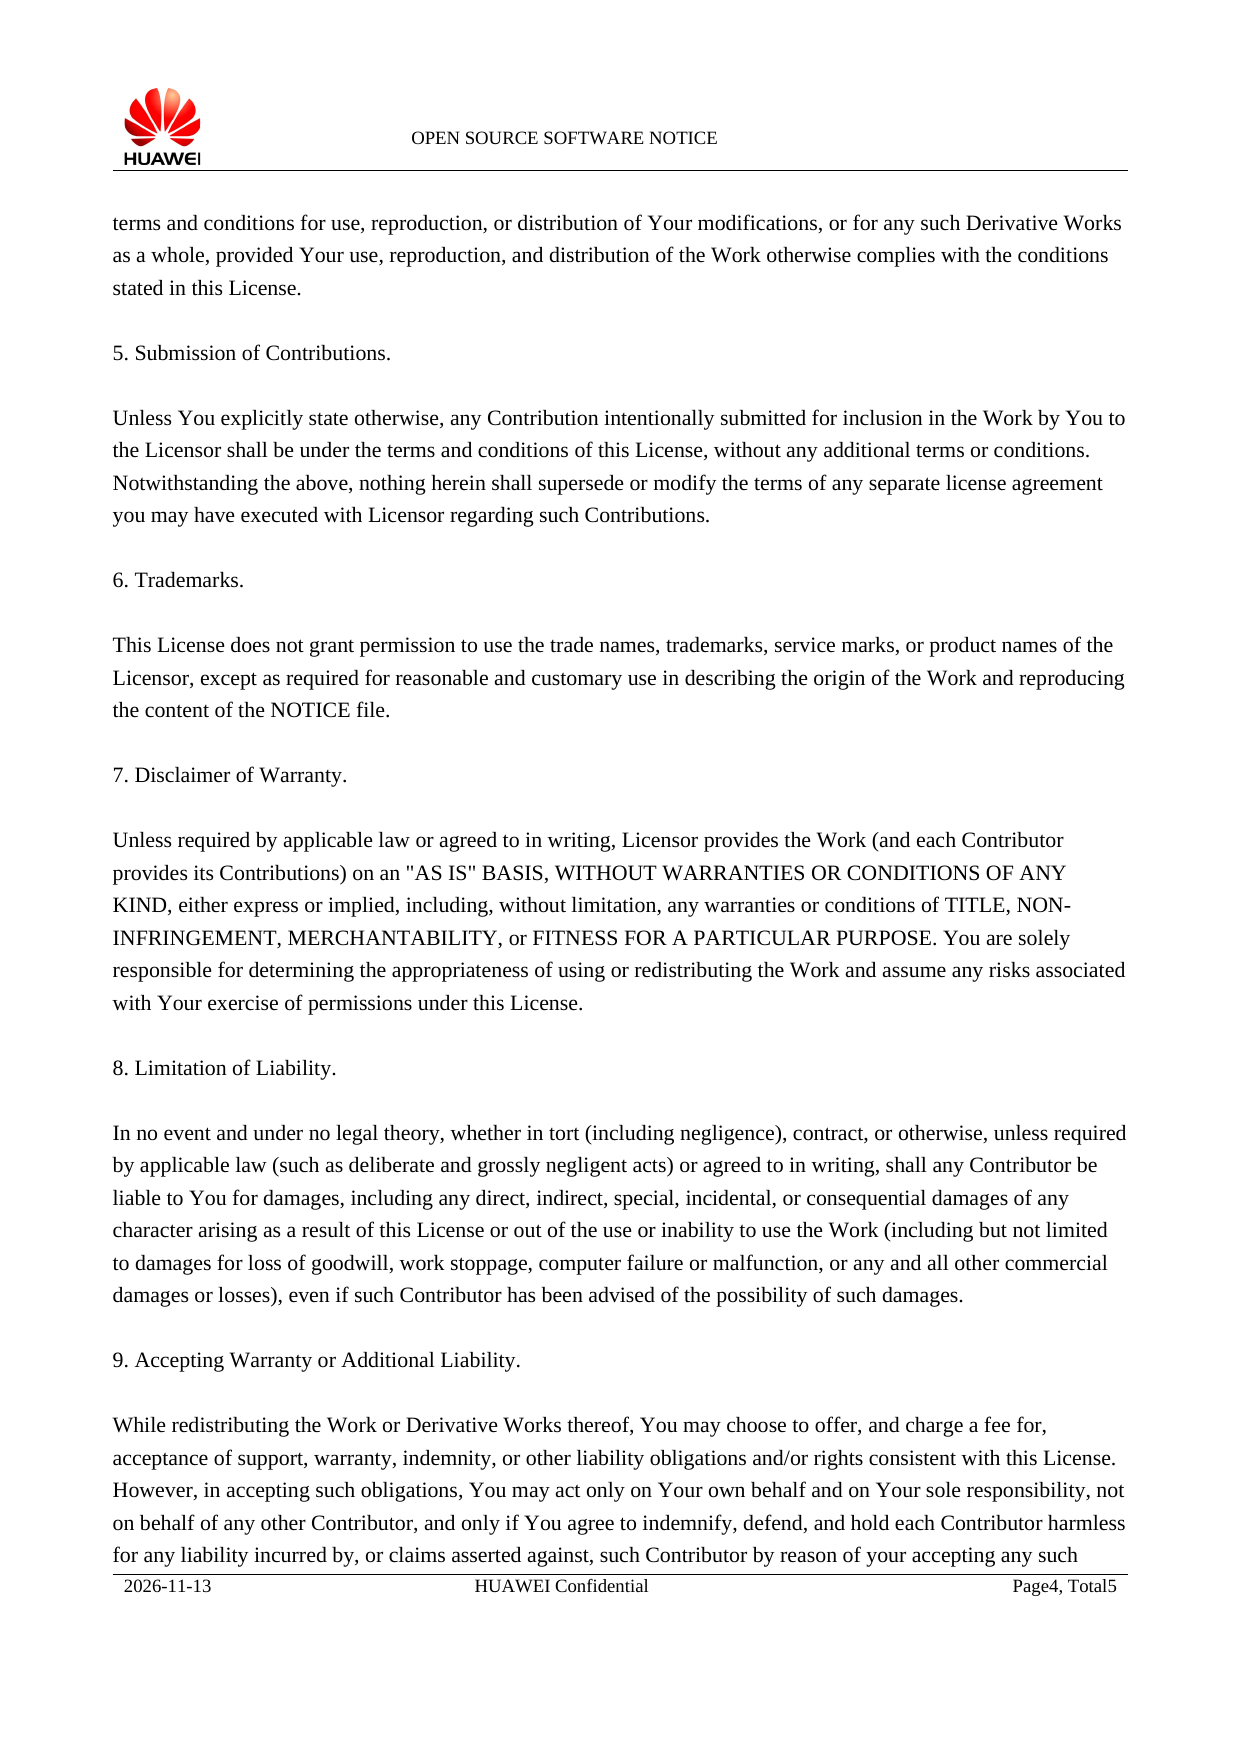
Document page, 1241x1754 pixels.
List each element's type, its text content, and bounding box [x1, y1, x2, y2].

text This License does not grant permission to use the trade names, trademarks, service marks, or product names of the Licensor, except as required for reasonable and customary use in describing the origin of the Work and reproducing the content of the NOTICE file. [112, 629, 1128, 726]
text 6. Trademarks. [112, 564, 1128, 596]
picture [124, 88, 201, 165]
text 5. Submission of Contributions. [112, 336, 1128, 369]
text 7. Disclaimer of Warranty. [112, 759, 1128, 791]
text 8. Limitation of Liability. [112, 1051, 1128, 1084]
text Unless required by applicable law or agreed to in writing, Licensor provides the Work (and each Contributor provides its Contributions) on an "AS IS" BASIS, WITHOUT WARRANTIES OR CONDITIONS OF ANY KIND, either express or implied, including, without limitation, any warranties or conditions of TITLE, NON-INFRINGEMENT, MERCHANTABILITY, or FITNESS FOR A PARTICULAR PURPOSE. You are solely responsible for determining the appropriateness of using or redistributing the Work and assume any risks associated with Your exercise of permissions under this License. [112, 824, 1128, 1019]
text In no event and under no legal theory, whether in tort (including negligence), contract, or otherwise, unless required by applicable law (such as deliberate and grossly negligent acts) or agreed to in writing, shall any Contributor be liable to You for damages, including any direct, indirect, special, incidental, or consequential damages of any character arising as a result of this License or out of the use or inability to use the Work (including but not limited to damages for loss of goodwill, work stoppage, computer failure or malfunction, or any and all other commercial damages or losses), even if such Contributor has been advised of the possibility of such damages. [112, 1116, 1128, 1311]
text 9. Accepting Warranty or Additional Liability. [112, 1344, 1128, 1376]
text Unless You explicitly state otherwise, any Contribution intentionally submitted for inclusion in the Work by You to the Licensor shall be under the terms and conditions of this License, without any additional terms or conditions. Notwithstanding the above, nothing herein shall supersede or modify the terms of any separate license agreement you may have executed with Licensor regarding such Contributions. [112, 401, 1128, 531]
